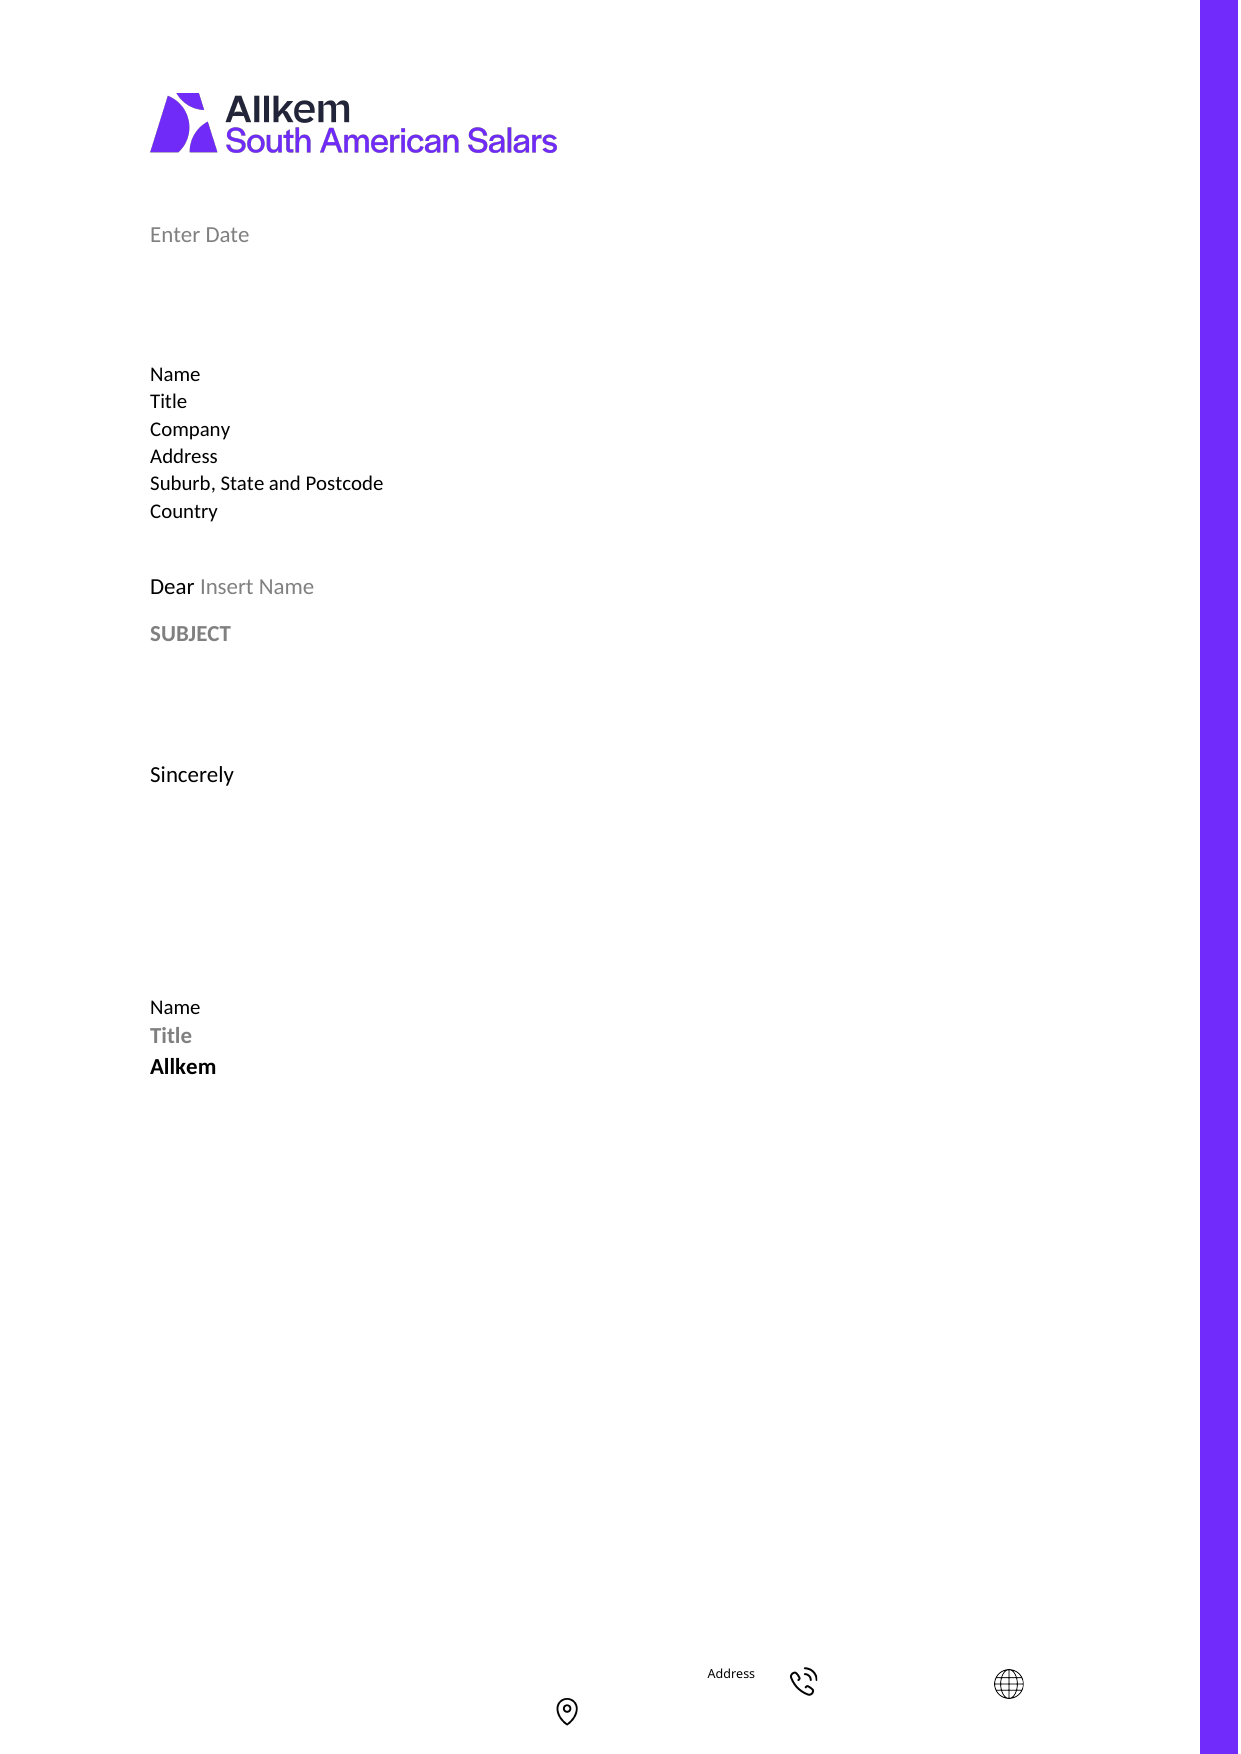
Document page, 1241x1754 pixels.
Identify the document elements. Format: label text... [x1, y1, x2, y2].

picture [555, 1696, 580, 1727]
text Allkem [150, 1052, 1090, 1080]
picture [788, 1667, 818, 1698]
text Sincerely [150, 760, 1090, 788]
picture [994, 1669, 1024, 1699]
text Dear [150, 572, 1090, 600]
picture [150, 93, 557, 153]
